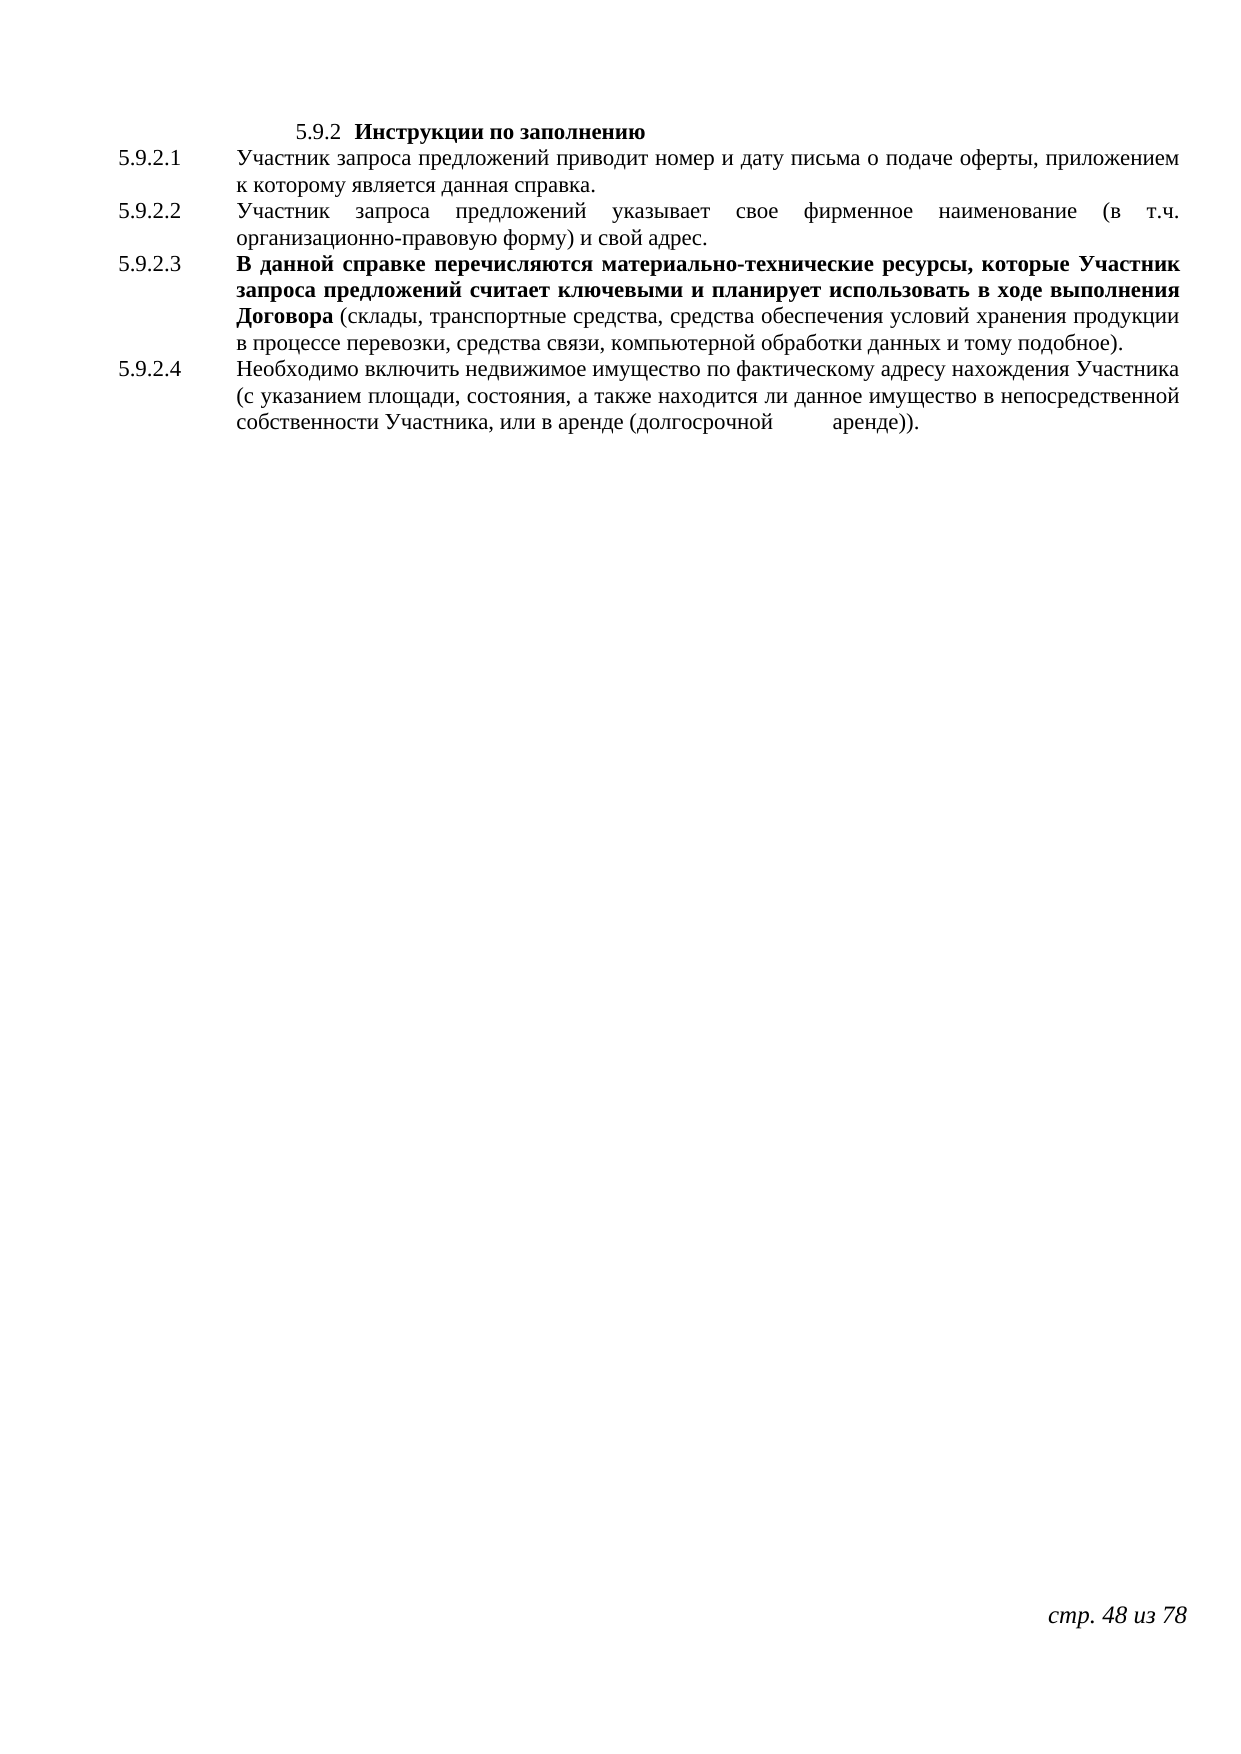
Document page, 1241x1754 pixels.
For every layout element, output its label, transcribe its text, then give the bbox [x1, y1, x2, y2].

text В данной справке перечисляются материально-технические ресурсы, которые Участник запроса предложений считает ключевыми и планирует использовать в ходе выполнения Договора (склады, транспортные средства, средства обеспечения условий хранения продукции в процессе перевозки, средства связи, компьютерной обработки данных и тому подобное). [118, 250, 1181, 355]
text Необходимо включить недвижимое имущество по фактическому адресу нахождения Участника (с указанием площади, состояния, а также находится ли данное имущество в непосредственной собственности Участника, или в аренде (долгосрочной аренде)). [118, 355, 1181, 434]
text Участник запроса предложений приводит номер и дату письма о подаче оферты, приложением к которому является данная справка. [118, 144, 1181, 197]
text Участник запроса предложений указывает свое фирменное наименование (в т.ч. организационно-правовую форму) и свой адрес. [118, 197, 1181, 250]
text Инструкции по заполнению [236, 118, 1181, 144]
